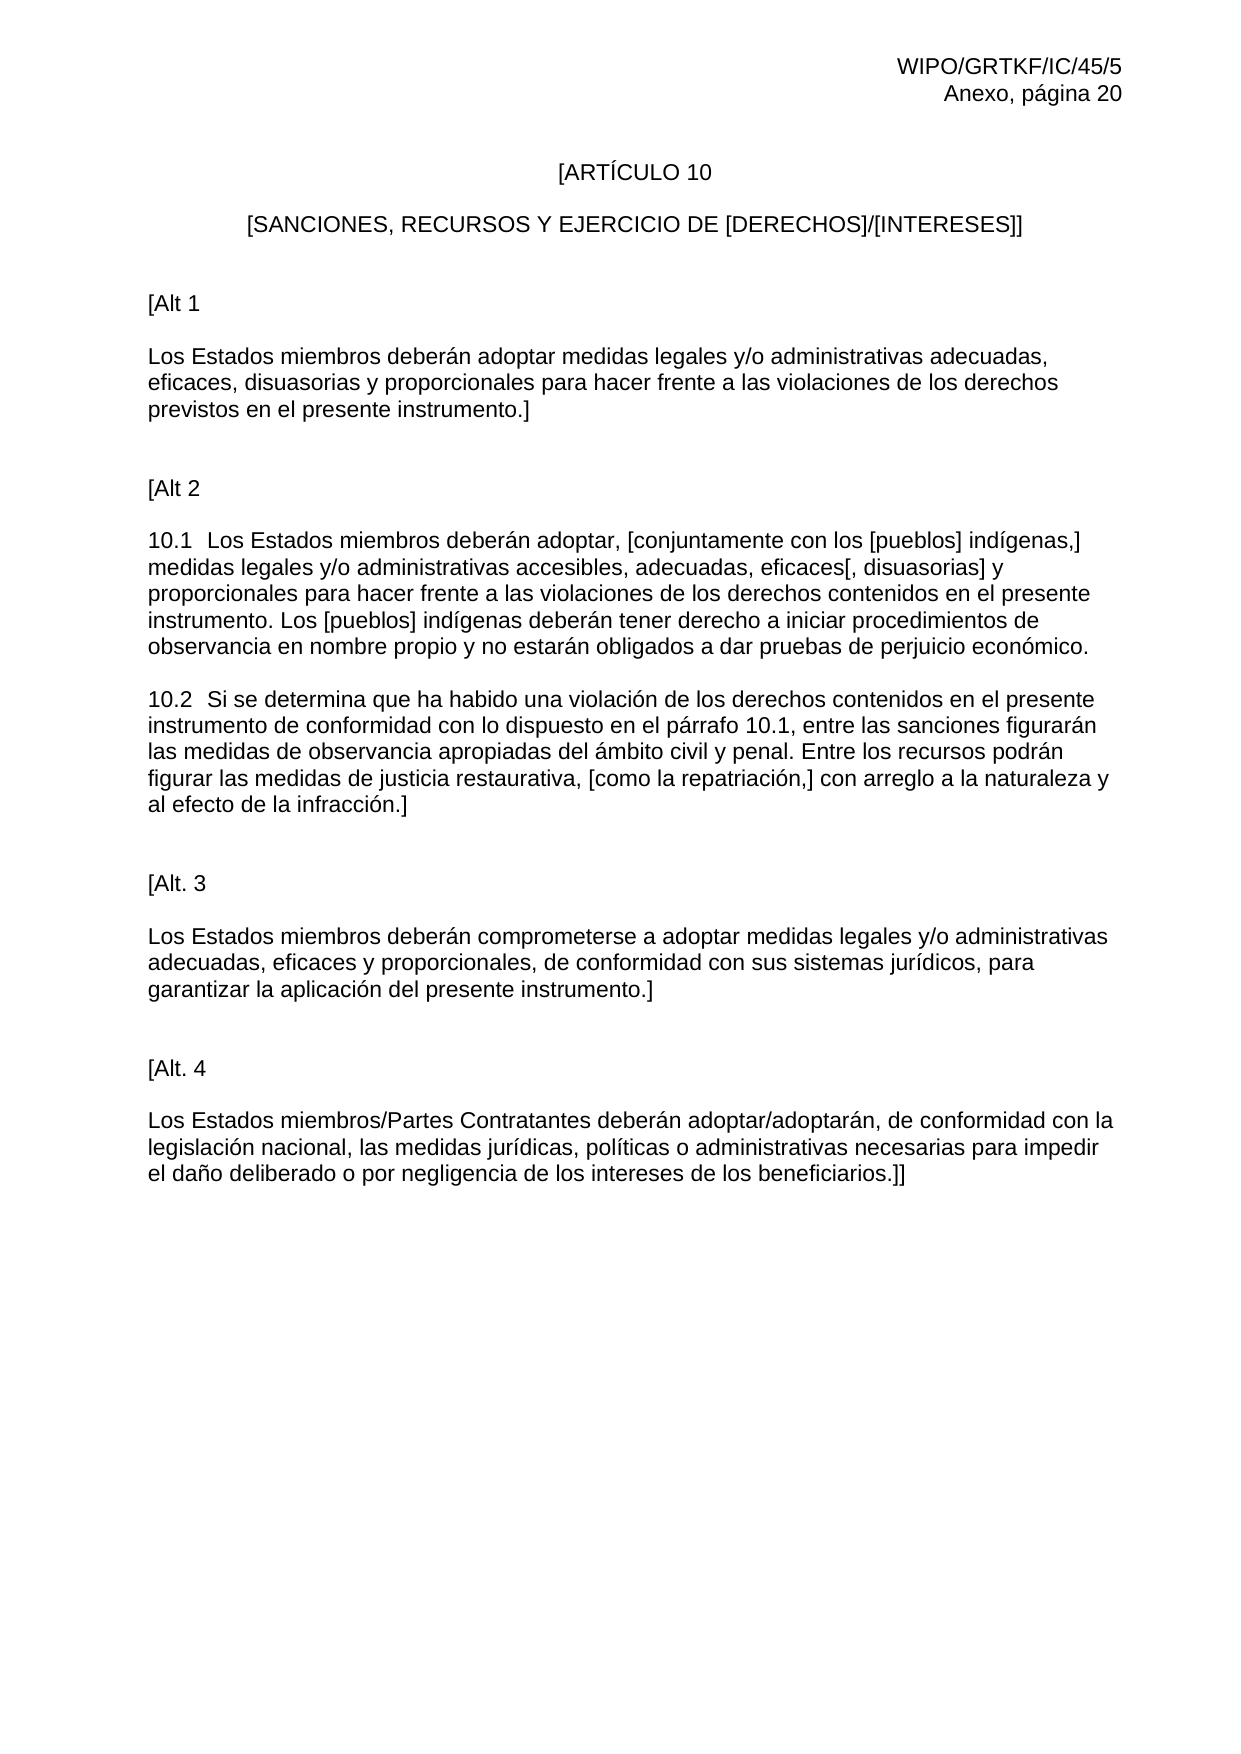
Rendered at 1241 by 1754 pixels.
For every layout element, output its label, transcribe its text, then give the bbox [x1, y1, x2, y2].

text [SANCIONES, RECURSOS Y EJERCICIO DE [DERECHOS]/[INTERESES]] [148, 211, 1122, 238]
text [ARTÍCULO 10 [148, 158, 1122, 185]
text Los Estados miembros deberán comprometerse a adoptar medidas legales y/o administrativas adecuadas, eficaces y proporcionales, de conformidad con sus sistemas jurídicos, para garantizar la aplicación del presente instrumento.] [148, 923, 1122, 1002]
text Los Estados miembros/Partes Contratantes deberán adoptar/adoptarán, de conformidad con la legislación nacional, las medidas jurídicas, políticas o administrativas necesarias para impedir el daño deliberado o por negligencia de los intereses de los beneficiarios.]] [148, 1107, 1122, 1186]
text [Alt 1 [148, 290, 1122, 317]
text Los Estados miembros deberán adoptar medidas legales y/o administrativas adecuadas, eficaces, disuasorias y proporcionales para hacer frente a las violaciones de los derechos previstos en el presente instrumento.] [148, 343, 1122, 422]
text [Alt. 4 [148, 1054, 1122, 1081]
text [Alt 2 [148, 475, 1122, 501]
text [Alt. 3 [148, 870, 1122, 896]
text 10.1 Los Estados miembros deberán adoptar, [conjuntamente con los [pueblos] indígenas,] medidas legales y/o administrativas accesibles, adecuadas, eficaces[, disuasorias] y proporcionales para hacer frente a las violaciones de los derechos contenidos en el presente instrumento. Los [pueblos] indígenas deberán tener derecho a iniciar procedimientos de observancia en nombre propio y no estarán obligados a dar pruebas de perjuicio económico. [148, 527, 1122, 659]
text 10.2 Si se determina que ha habido una violación de los derechos contenidos en el presente instrumento de conformidad con lo dispuesto en el párrafo 10.1, entre las sanciones figurarán las medidas de observancia apropiadas del ámbito civil y penal. Entre los recursos podrán figurar las medidas de justicia restaurativa, [como la repatriación,] con arreglo a la naturaleza y al efecto de la infracción.] [148, 686, 1122, 817]
